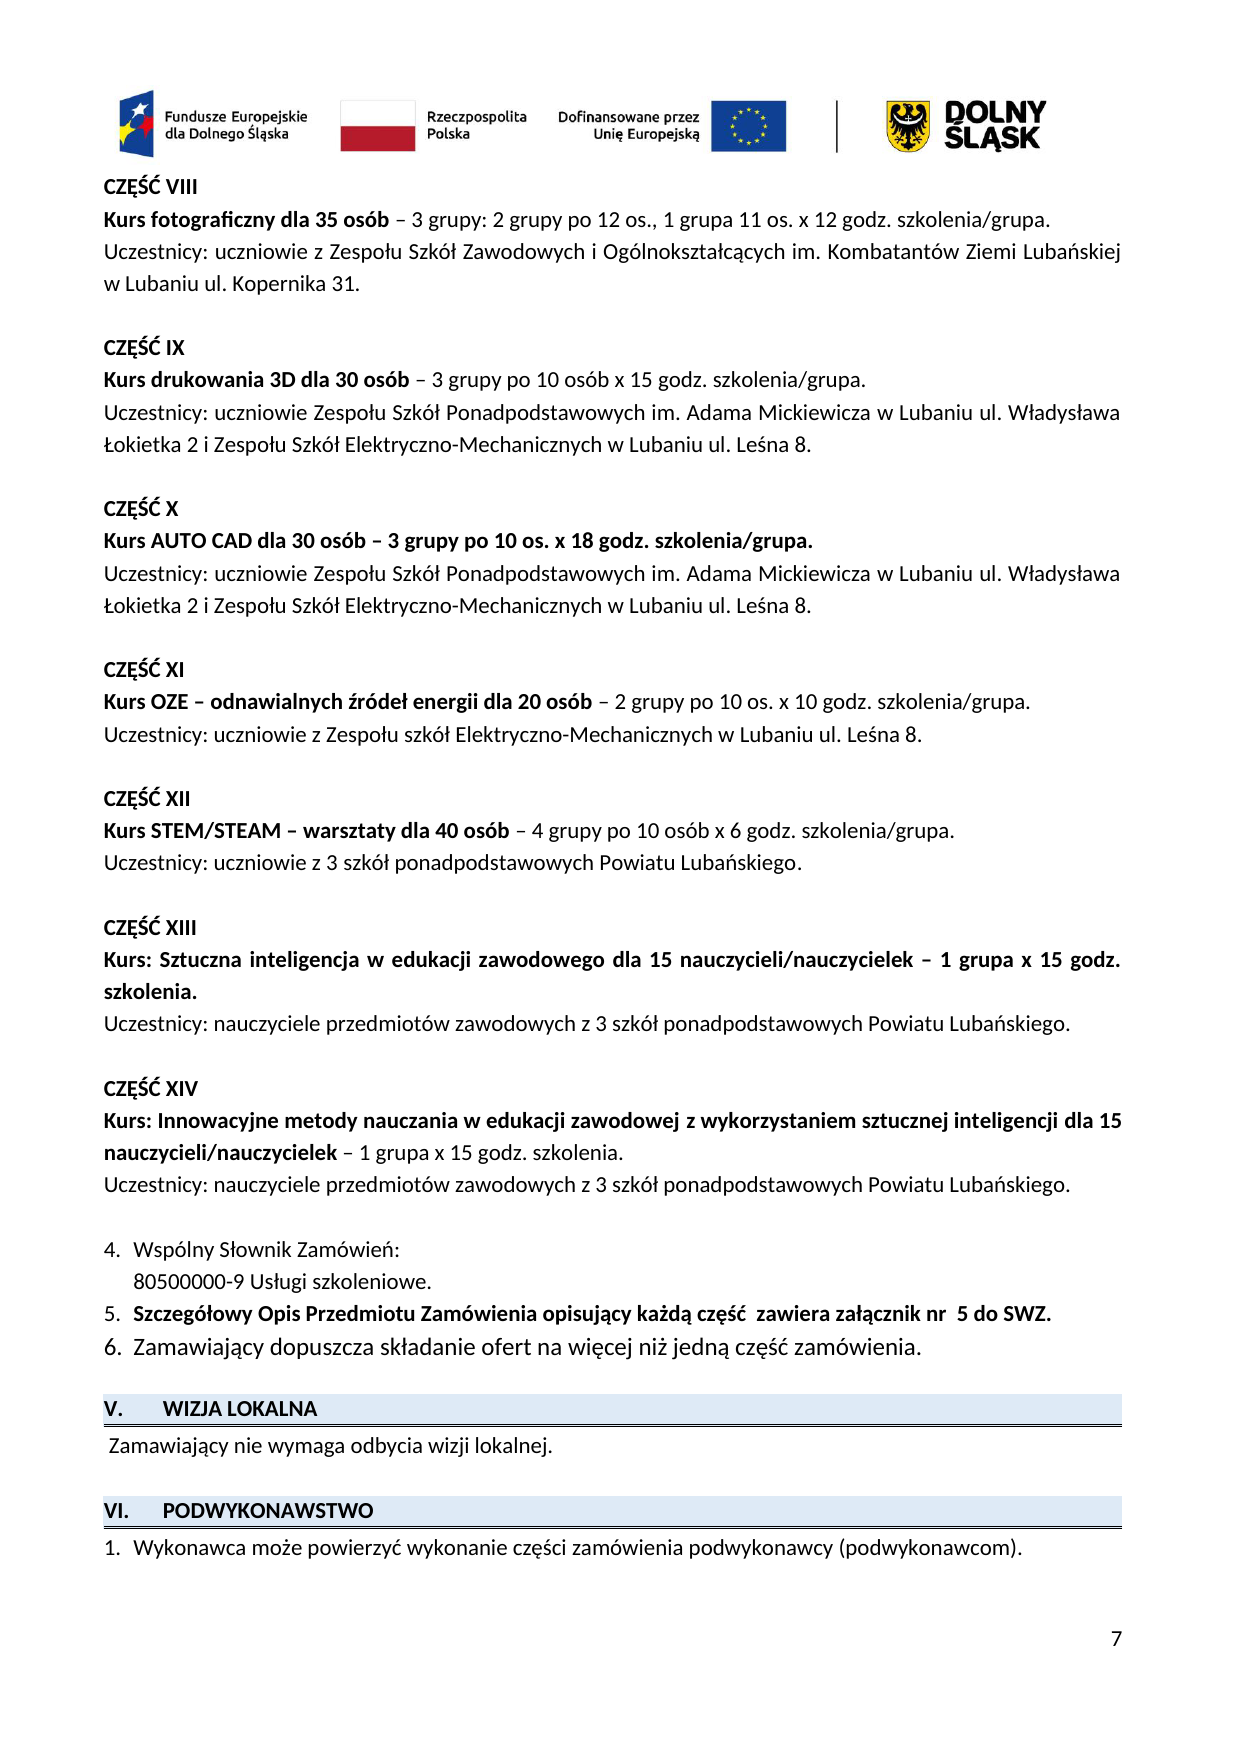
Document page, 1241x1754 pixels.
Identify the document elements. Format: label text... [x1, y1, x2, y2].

text Uczestnicy: nauczyciele przedmiotów zawodowych z 3 szkół ponadpodstawowych Powiatu Lubańskiego. [103, 1009, 1122, 1037]
text Zamawiający nie wymaga odbycia wizji lokalnej. [103, 1431, 1122, 1459]
text Kurs STEM/STEAM – warsztaty dla 40 osób – 4 grupy po 10 osób x 6 godz. szkolenia/grupa. [103, 816, 1122, 844]
text CZĘŚĆ XII [103, 784, 1122, 812]
text CZĘŚĆ XIII [103, 913, 1122, 941]
text 1. Wykonawca może powierzyć wykonanie części zamówienia podwykonawcy (podwykonawcom). [103, 1533, 1122, 1561]
text Kurs fotograficzny dla 35 osób – 3 grupy: 2 grupy po 12 os., 1 grupa 11 os. x 12 godz. szkolenia/grupa. [103, 205, 1122, 233]
text Kurs AUTO CAD dla 30 osób – 3 grupy po 10 os. x 18 godz. szkolenia/grupa. [103, 527, 1122, 554]
text Uczestnicy: nauczyciele przedmiotów zawodowych z 3 szkół ponadpodstawowych Powiatu Lubańskiego. [103, 1170, 1122, 1198]
text Uczestnicy: uczniowie Zespołu Szkół Ponadpodstawowych im. Adama Mickiewicza w Lubaniu ul. Władysława Łokietka 2 i Zespołu Szkół Elektryczno-Mechanicznych w Lubaniu ul. Leśna 8. [103, 398, 1122, 458]
text CZĘŚĆ XI [103, 655, 1122, 683]
text CZĘŚĆ XIV [103, 1074, 1122, 1102]
text VI. PODWYKONAWSTWO [103, 1496, 1122, 1529]
text CZĘŚĆ VIII [103, 172, 1122, 201]
list Zamawiający dopuszcza składanie ofert na więcej niż jedną część zamówienia. [103, 1331, 1122, 1362]
list 80500000-9 Usługi szkoleniowe. [133, 1267, 1122, 1295]
text Kurs OZE – odnawialnych źródeł energii dla 20 osób – 2 grupy po 10 os. x 10 godz. szkolenia/grupa. [103, 687, 1122, 716]
text V. WIZJA LOKALNA [103, 1394, 1122, 1427]
text Kurs: Innowacyjne metody nauczania w edukacji zawodowej z wykorzystaniem sztucznej inteligencji dla 15 nauczycieli/nauczycielek – 1 grupa x 15 godz. szkolenia. [103, 1106, 1122, 1166]
text Uczestnicy: uczniowie z 3 szkół ponadpodstawowych Powiatu Lubańskiego. [103, 848, 1122, 876]
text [103, 237, 1122, 297]
text Uczestnicy: uczniowie z Zespołu szkół Elektryczno-Mechanicznych w Lubaniu ul. Leśna 8. [103, 720, 1122, 748]
text Kurs drukowania 3D dla 30 osób – 3 grupy po 10 osób x 15 godz. szkolenia/grupa. [103, 366, 1122, 394]
text Uczestnicy: uczniowie Zespołu Szkół Ponadpodstawowych im. Adama Mickiewicza w Lubaniu ul. Władysława Łokietka 2 i Zespołu Szkół Elektryczno-Mechanicznych w Lubaniu ul. Leśna 8. [103, 559, 1122, 619]
text CZĘŚĆ IX [103, 333, 1122, 361]
list Szczegółowy Opis Przedmiotu Zamówienia opisujący każdą część zawiera załącznik nr 5 do SWZ. [103, 1299, 1111, 1327]
list Wspólny Słownik Zamówień: [103, 1235, 1122, 1263]
text CZĘŚĆ X [103, 494, 1122, 522]
text Kurs: Sztuczna inteligencja w edukacji zawodowego dla 15 nauczycieli/nauczycielek – 1 grupa x 15 godz. szkolenia. [103, 945, 1122, 1005]
